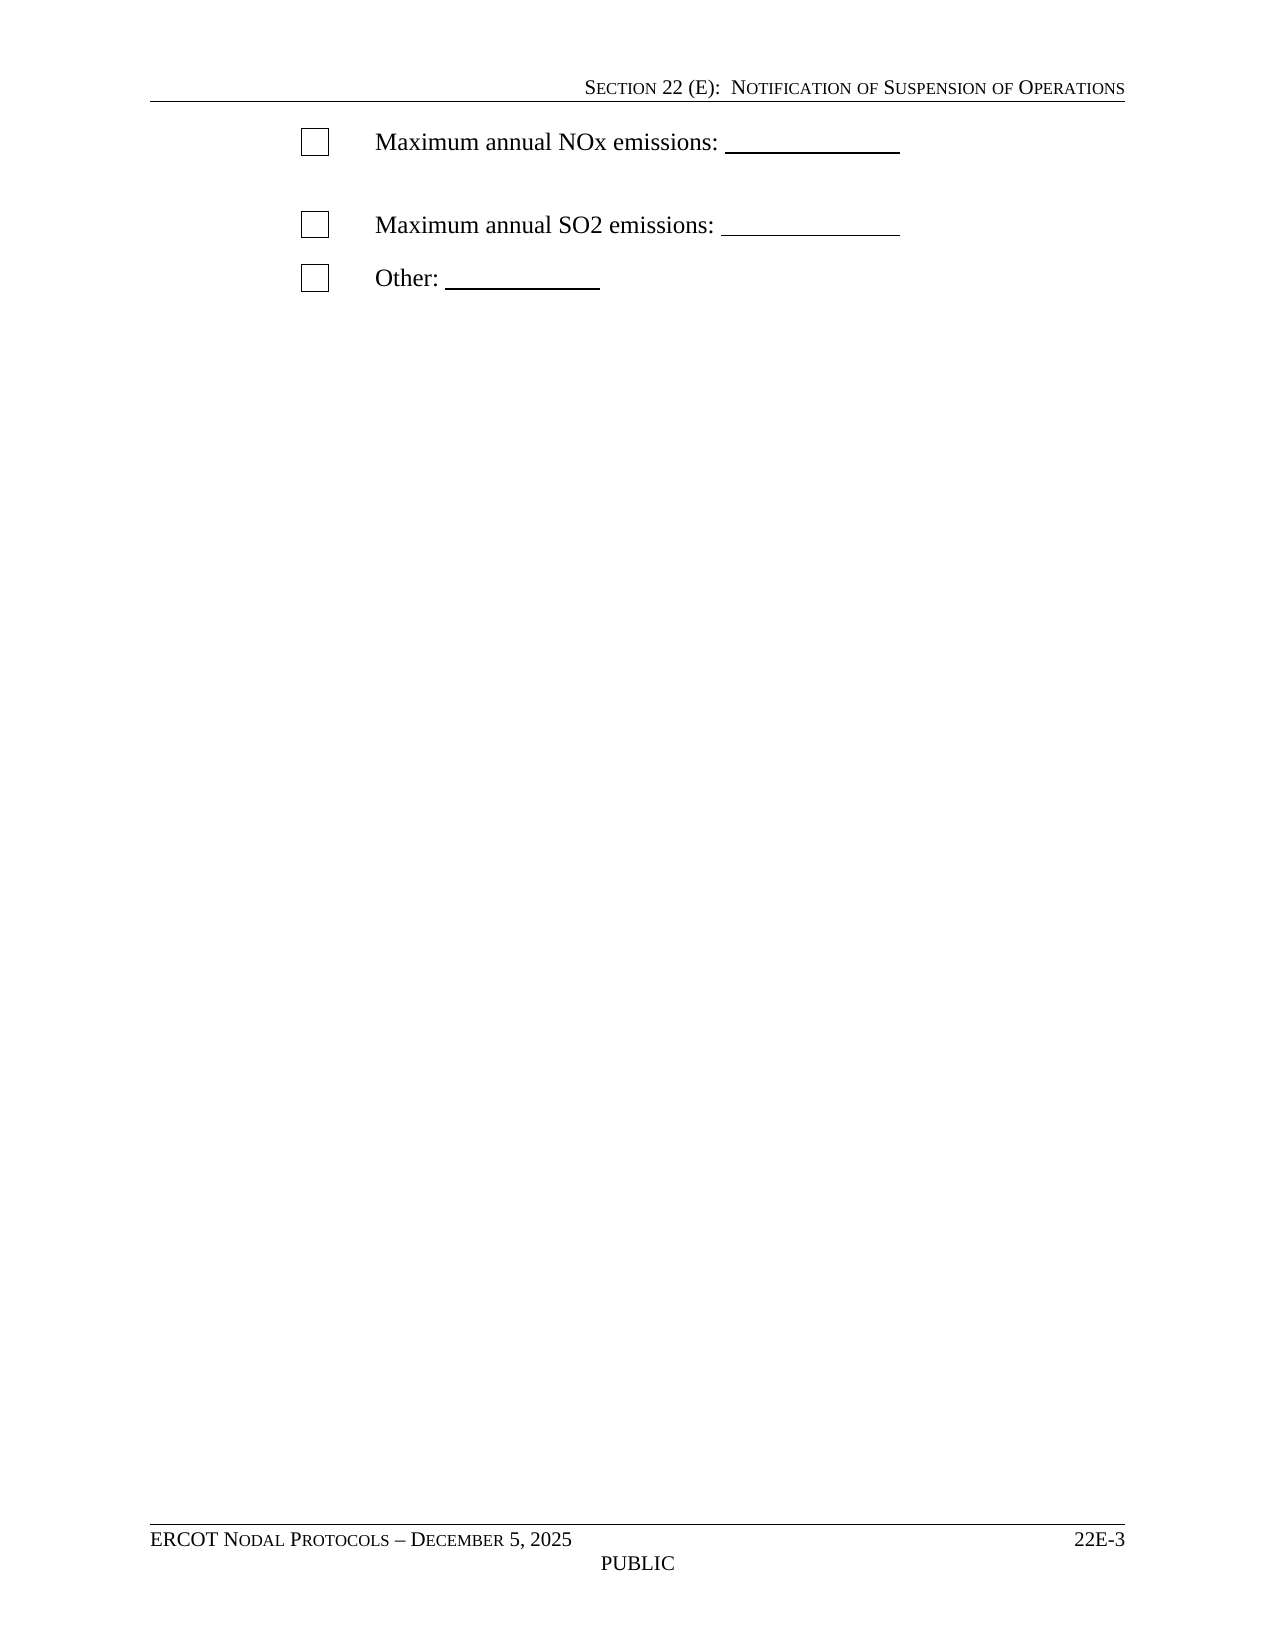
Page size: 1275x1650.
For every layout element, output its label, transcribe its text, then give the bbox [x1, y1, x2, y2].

list Maximum annual SO2 emissions: [300, 210, 1125, 238]
list Other: [300, 263, 1125, 292]
list Maximum annual NOx emissions: [300, 127, 1125, 156]
